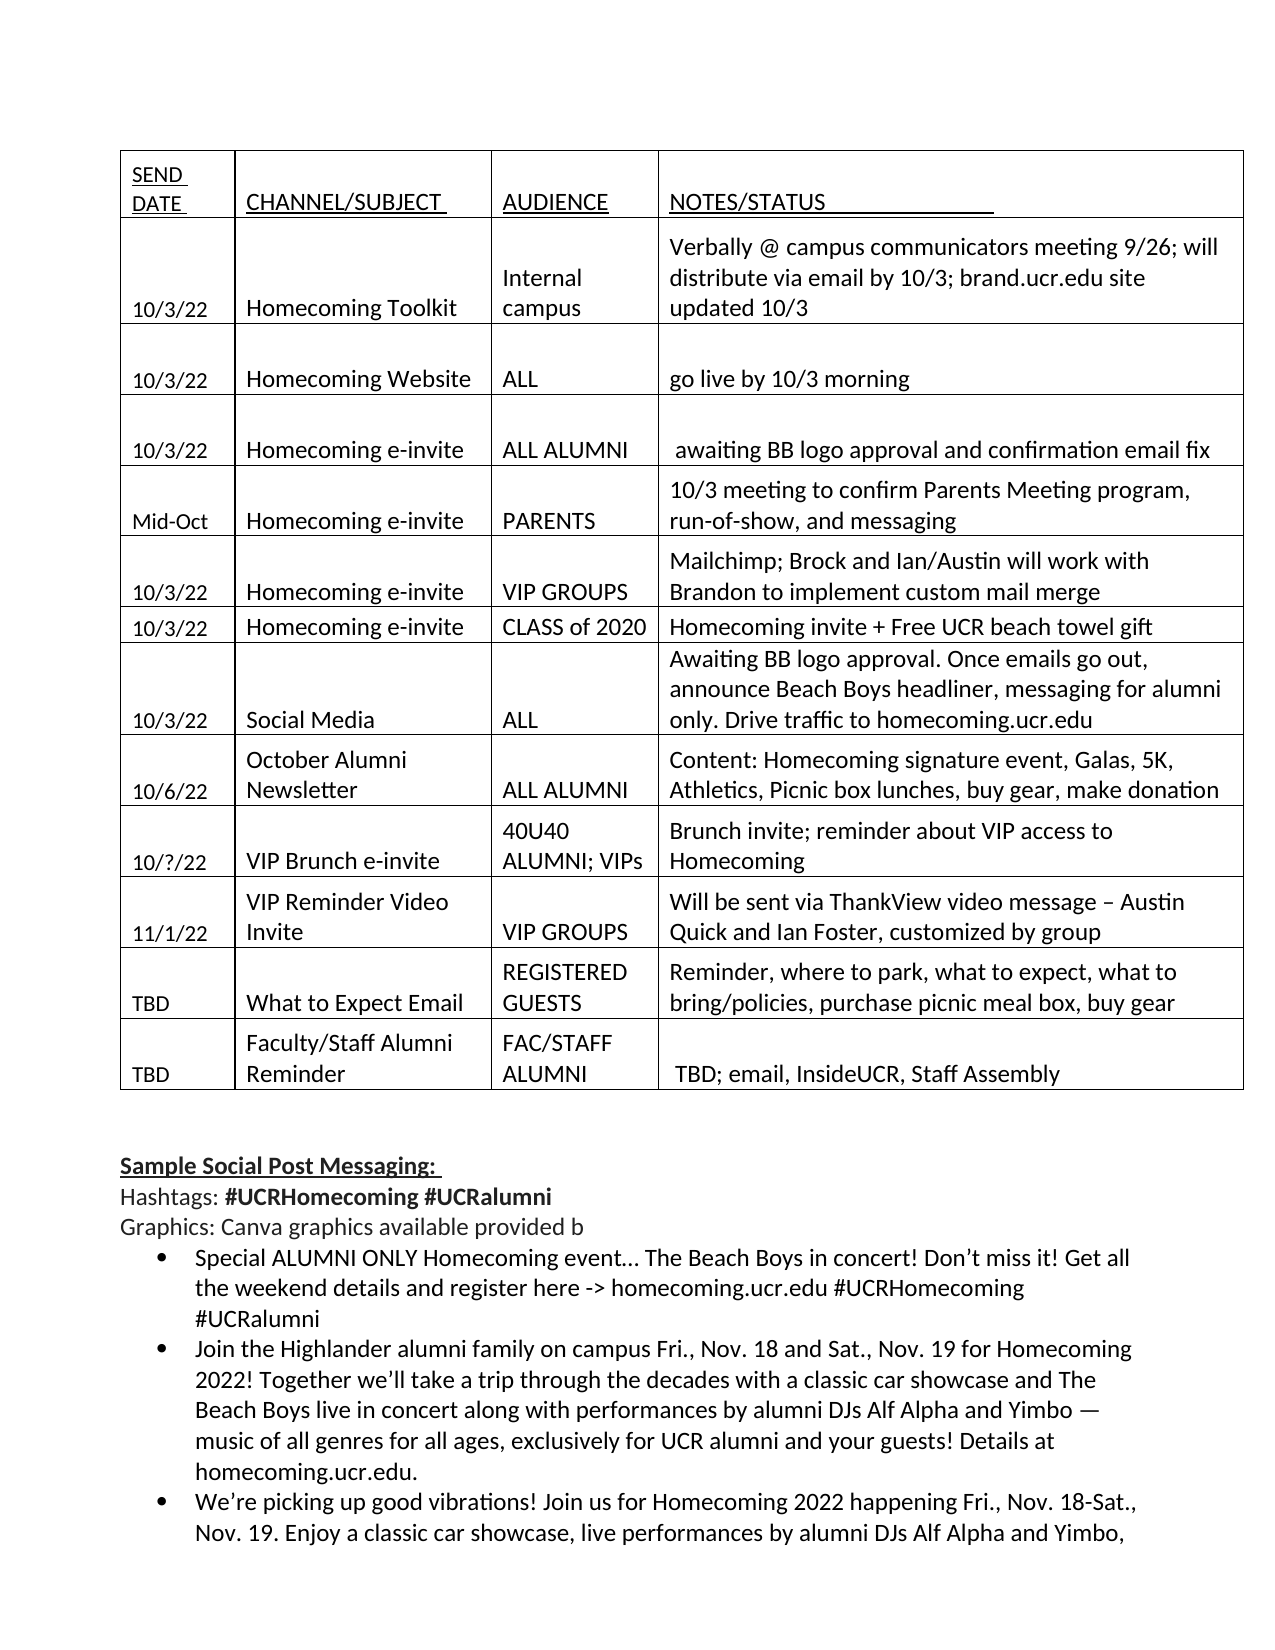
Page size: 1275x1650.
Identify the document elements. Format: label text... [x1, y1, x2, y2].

table_cell Verbally @ campus communicators meeting 9/26; will distribute via email by 10/3; brand.ucr.edu site updated 10/3 [659, 218, 1243, 323]
table_cell awaiting BB logo approval and confirmation email fix [659, 395, 1243, 464]
table_cell Social Media [236, 643, 491, 734]
table_cell ALL [492, 324, 658, 394]
table_header CHANNEL/SUBJECT [236, 151, 491, 217]
table_cell 10/3/22 [121, 395, 234, 464]
table_cell VIP GROUPS [492, 536, 658, 606]
table_cell VIP Brunch e-invite [236, 806, 491, 876]
table_cell ALL ALUMNI [492, 395, 658, 464]
table_cell Awaiting BB logo approval. Once emails go out, announce Beach Boys headliner, messaging for alumni only. Drive traffic to homecoming.ucr.edu [659, 643, 1243, 734]
table_cell 10/3/22 [121, 536, 234, 606]
table_cell 10/3/22 [121, 324, 234, 394]
table_cell Mid-Oct [121, 466, 234, 535]
table_cell PARENTS [492, 466, 658, 535]
table_cell Homecoming invite + Free UCR beach towel gift [659, 607, 1243, 642]
table_cell Will be sent via ThankView video message – Austin Quick and Ian Foster, customized by group [659, 877, 1243, 947]
table_cell Faculty/Staff Alumni Reminder [236, 1019, 491, 1088]
table_header AUDIENCE [492, 151, 658, 217]
table_cell TBD [121, 948, 234, 1018]
text Sample Social Post Messaging: [120, 1151, 1155, 1181]
table_cell Content: Homecoming signature event, Galas, 5K, Athletics, Picnic box lunches, buy gear, make donation [659, 735, 1243, 805]
table_cell TBD; email, InsideUCR, Staff Assembly [659, 1019, 1243, 1088]
table_cell CLASS of 2020 [492, 607, 658, 642]
table_header NOTES/STATUS [659, 151, 1243, 217]
table_cell 10/3 meeting to confirm Parents Meeting program, run-of-show, and messaging [659, 466, 1243, 535]
table_cell 10/6/22 [121, 735, 234, 805]
table_cell Homecoming Toolkit [236, 218, 491, 323]
table_cell October Alumni Newsletter [236, 735, 491, 805]
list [157, 1486, 1155, 1547]
table_cell 10/?/22 [121, 806, 234, 876]
table_cell Internal campus [492, 218, 658, 323]
table_cell Mailchimp; Brock and Ian/Austin will work with Brandon to implement custom mail merge [659, 536, 1243, 606]
list Special ALUMNI ONLY Homecoming event… The Beach Boys in concert! Don’t miss it! Get all the weekend details and register here -> homecoming.ucr.edu #UCRHomecoming #UCRalumni [157, 1242, 1155, 1334]
table_cell 10/3/22 [121, 643, 234, 734]
table_cell REGISTERED GUESTS [492, 948, 658, 1018]
table_cell Homecoming Website [236, 324, 491, 394]
table_cell VIP Reminder Video Invite [236, 877, 491, 947]
table_cell Homecoming e-invite [236, 395, 491, 464]
table_cell Reminder, where to park, what to expect, what to bring/policies, purchase picnic meal box, buy gear [659, 948, 1243, 1018]
table_cell 10/3/22 [121, 607, 234, 642]
table_cell 10/3/22 [121, 218, 234, 323]
table_cell Brunch invite; reminder about VIP access to Homecoming [659, 806, 1243, 876]
table_cell Homecoming e-invite [236, 607, 491, 642]
table_cell 11/1/22 [121, 877, 234, 947]
table_cell Homecoming e-invite [236, 536, 491, 606]
text Graphics: Canva graphics available provided b [120, 1212, 1155, 1242]
table_cell VIP GROUPS [492, 877, 658, 947]
table_cell TBD [121, 1019, 234, 1088]
table_cell ALL ALUMNI [492, 735, 658, 805]
table_cell ALL [492, 643, 658, 734]
table_cell FAC/STAFF ALUMNI [492, 1019, 658, 1088]
text Hashtags: #UCRHomecoming #UCRalumni [120, 1181, 1155, 1212]
table_cell go live by 10/3 morning [659, 324, 1243, 394]
table_cell 40U40 ALUMNI; VIPs [492, 806, 658, 876]
table_cell What to Expect Email [236, 948, 491, 1018]
table_cell Homecoming e-invite [236, 466, 491, 535]
list Join the Highlander alumni family on campus Fri., Nov. 18 and Sat., Nov. 19 for Homecoming 2022! Together we’ll take a trip through the decades with a classic car showcase and The Beach Boys live in concert along with performances by alumni DJs Alf Alpha and Yimbo — music of all genres for all ages, exclusively for UCR alumni and your guests! Details at homecoming.ucr.edu. [157, 1334, 1155, 1486]
table_header SEND DATE [121, 151, 234, 217]
